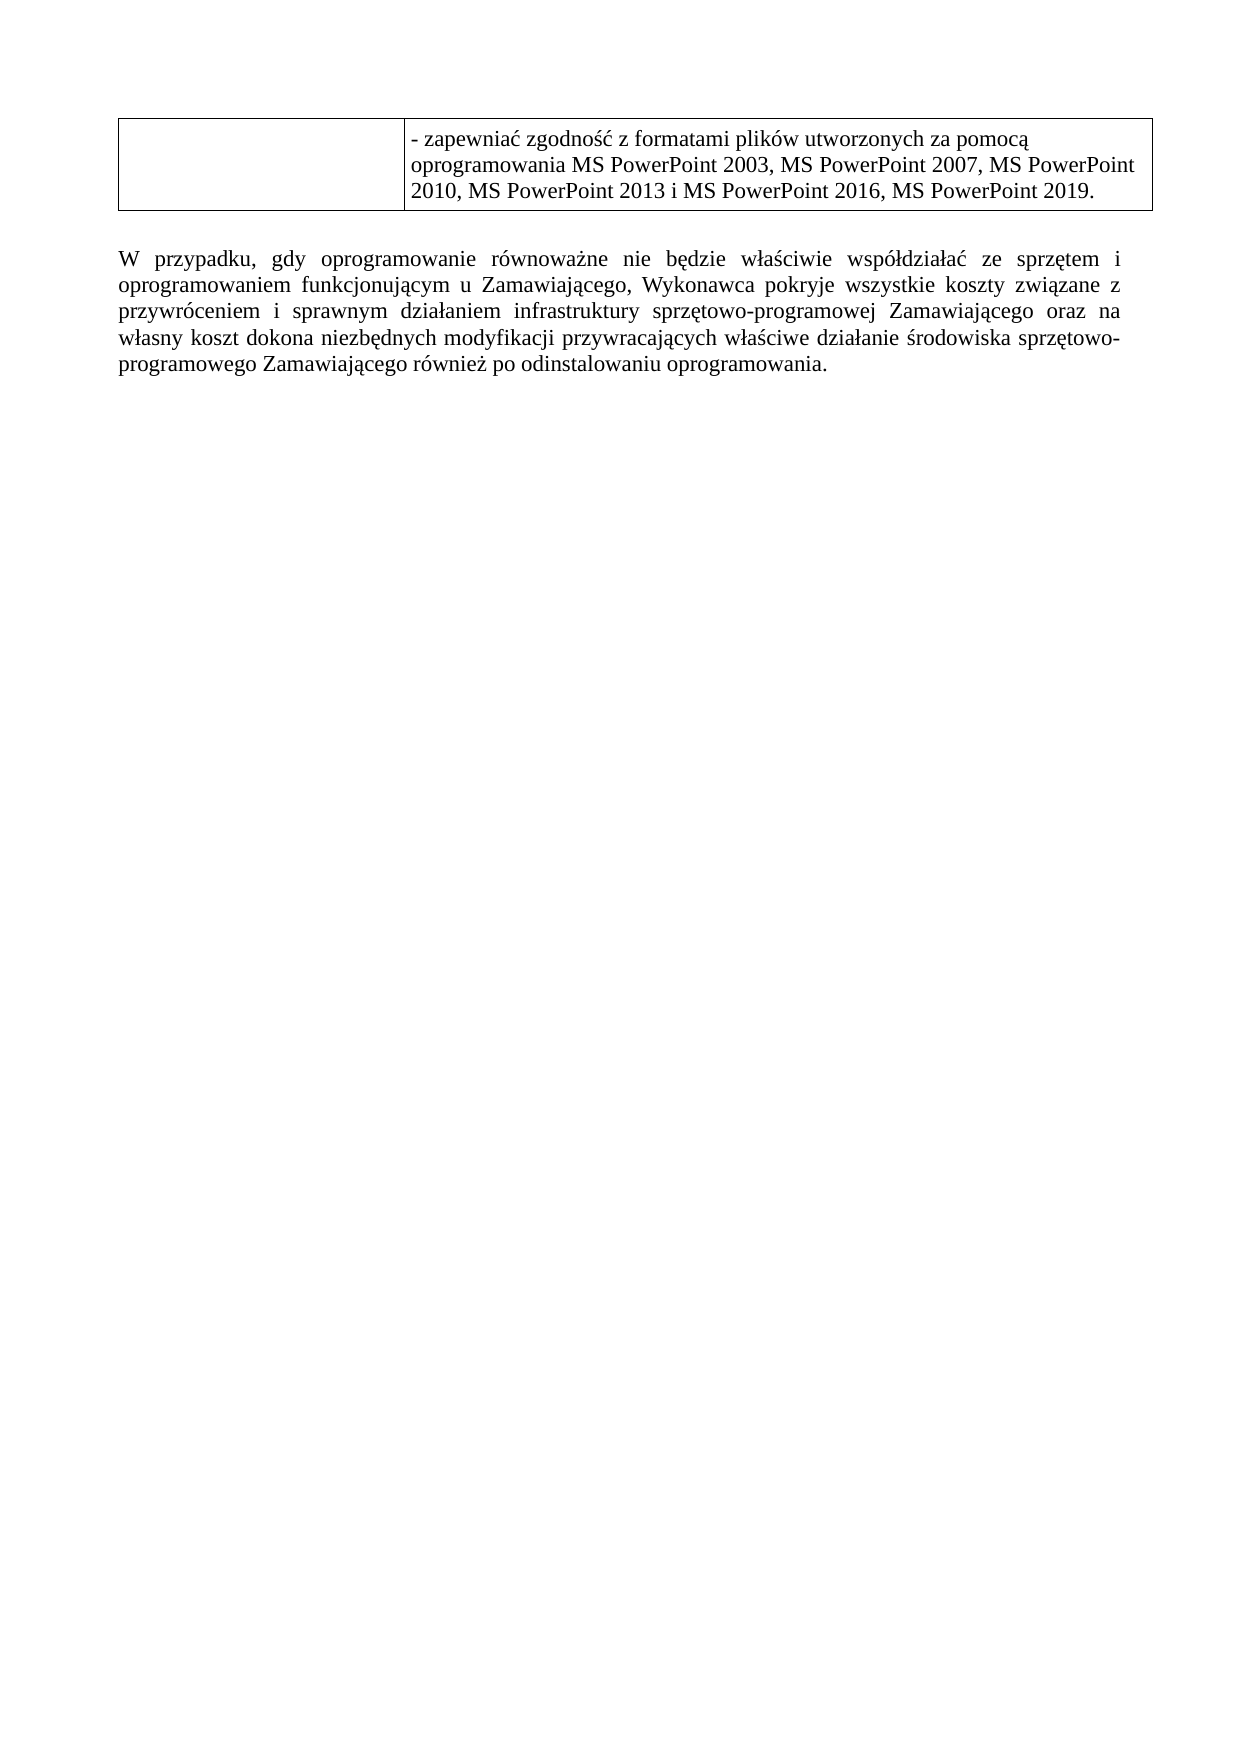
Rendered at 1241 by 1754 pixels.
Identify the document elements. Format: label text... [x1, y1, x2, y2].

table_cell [405, 119, 1152, 210]
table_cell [119, 119, 404, 210]
text W przypadku, gdy oprogramowanie równoważne nie będzie właściwie współdziałać ze sprzętem i oprogramowaniem funkcjonującym u Zamawiającego, Wykonawca pokryje wszystkie koszty związane z przywróceniem i sprawnym działaniem infrastruktury sprzętowo-programowej Zamawiającego oraz na własny koszt dokona niezbędnych modyfikacji przywracających właściwe działanie środowiska sprzętowo-programowego Zamawiającego również po odinstalowaniu oprogramowania. [118, 245, 1122, 377]
